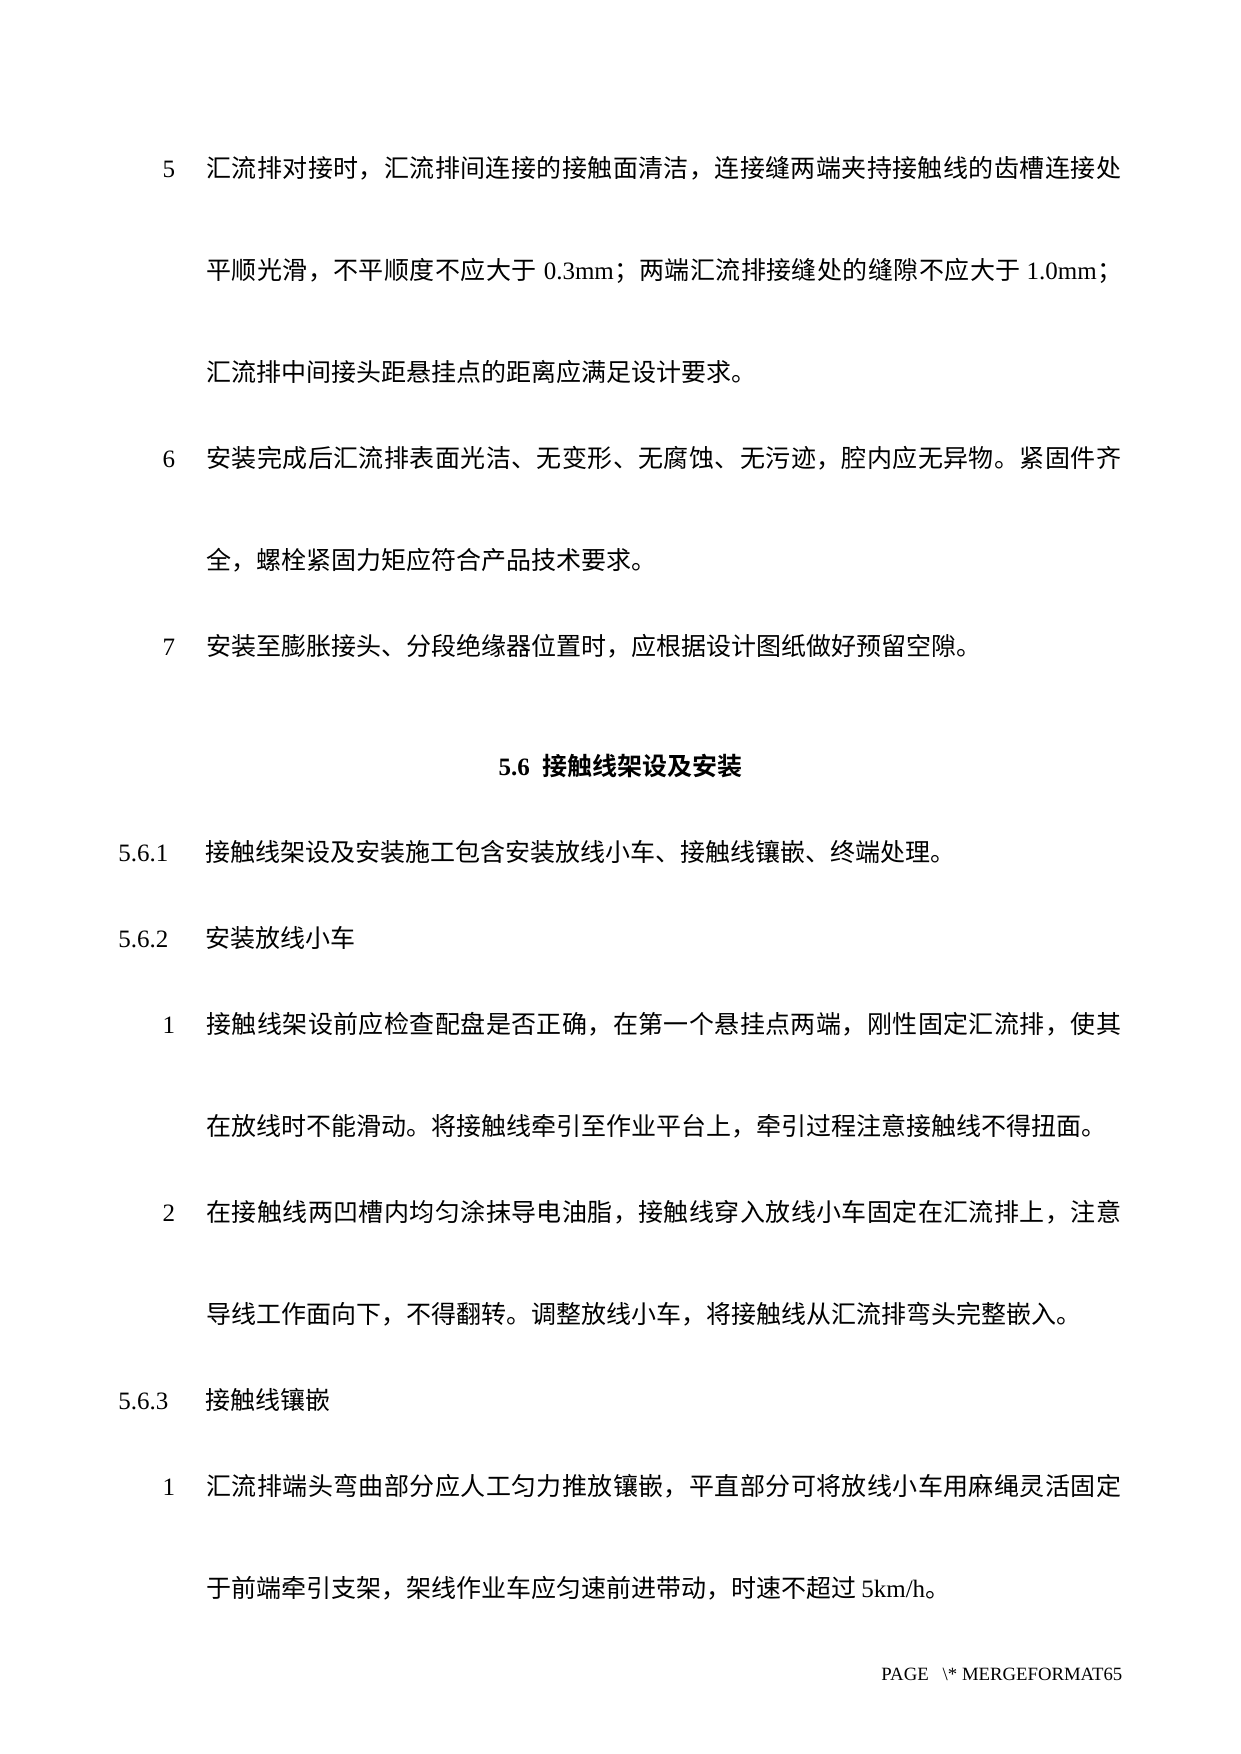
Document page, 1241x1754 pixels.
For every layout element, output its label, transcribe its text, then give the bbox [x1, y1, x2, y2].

list 安装至膨胀接头、分段绝缘器位置时，应根据设计图纸做好预留空隙。 [162, 610, 1122, 678]
subtitle 安装放线小车 [118, 902, 1122, 970]
subtitle 接触线架设及安装 [118, 730, 1122, 798]
list 汇流排端头弯曲部分应人工匀力推放镶嵌，平直部分可将放线小车用麻绳灵活固定于前端牵引支架，架线作业车应匀速前进带动，时速不超过5km/h。 [162, 1450, 1122, 1620]
subtitle 接触线镶嵌 [118, 1364, 1122, 1432]
list 在接触线两凹槽内均匀涂抹导电油脂，接触线穿入放线小车固定在汇流排上，注意导线工作面向下，不得翻转。调整放线小车，将接触线从汇流排弯头完整嵌入。 [162, 1176, 1122, 1346]
subtitle 接触线架设及安装施工包含安装放线小车、接触线镶嵌、终端处理。 [118, 816, 1122, 884]
list 接触线架设前应检查配盘是否正确，在第一个悬挂点两端，刚性固定汇流排，使其在放线时不能滑动。将接触线牵引至作业平台上，牵引过程注意接触线不得扭面。 [162, 988, 1122, 1158]
list 安装完成后汇流排表面光洁、无变形、无腐蚀、无污迹，腔内应无异物。紧固件齐全，螺栓紧固力矩应符合产品技术要求。 [162, 422, 1122, 592]
list 汇流排对接时，汇流排间连接的接触面清洁，连接缝两端夹持接触线的齿槽连接处平顺光滑，不平顺度不应大于 0.3mm；两端汇流排接缝处的缝隙不应大于1.0mm；汇流排中间接头距悬挂点的距离应满足设计要求。 [162, 133, 1122, 404]
